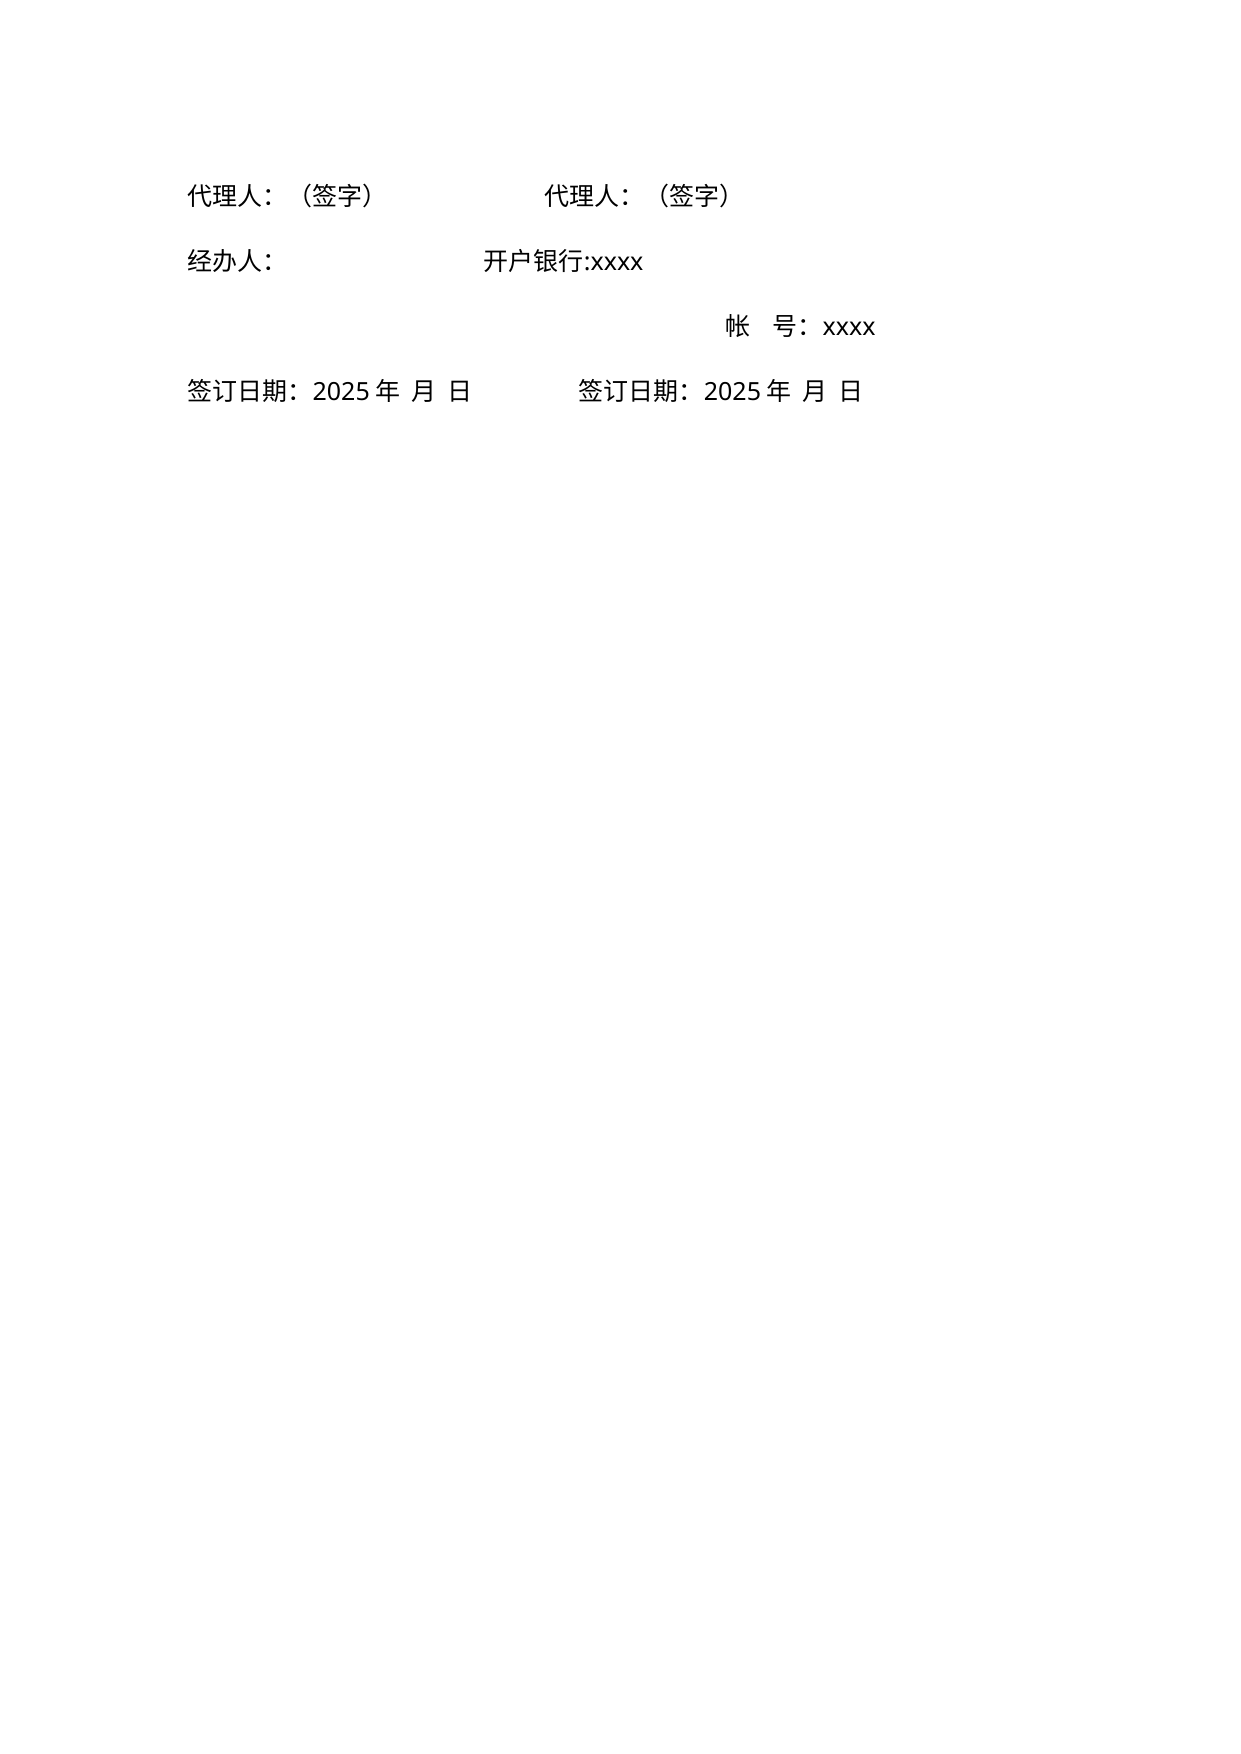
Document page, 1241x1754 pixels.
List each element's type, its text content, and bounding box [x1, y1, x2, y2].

text 签订日期：2025年 月 日 签订日期：2025年 月 日 [187, 357, 1053, 422]
text 经办人： 开户银行:xxxx [187, 227, 1053, 292]
text 代理人：（签字） 代理人：（签字） [187, 162, 1053, 227]
text 帐 号：xxxx [187, 292, 1053, 357]
